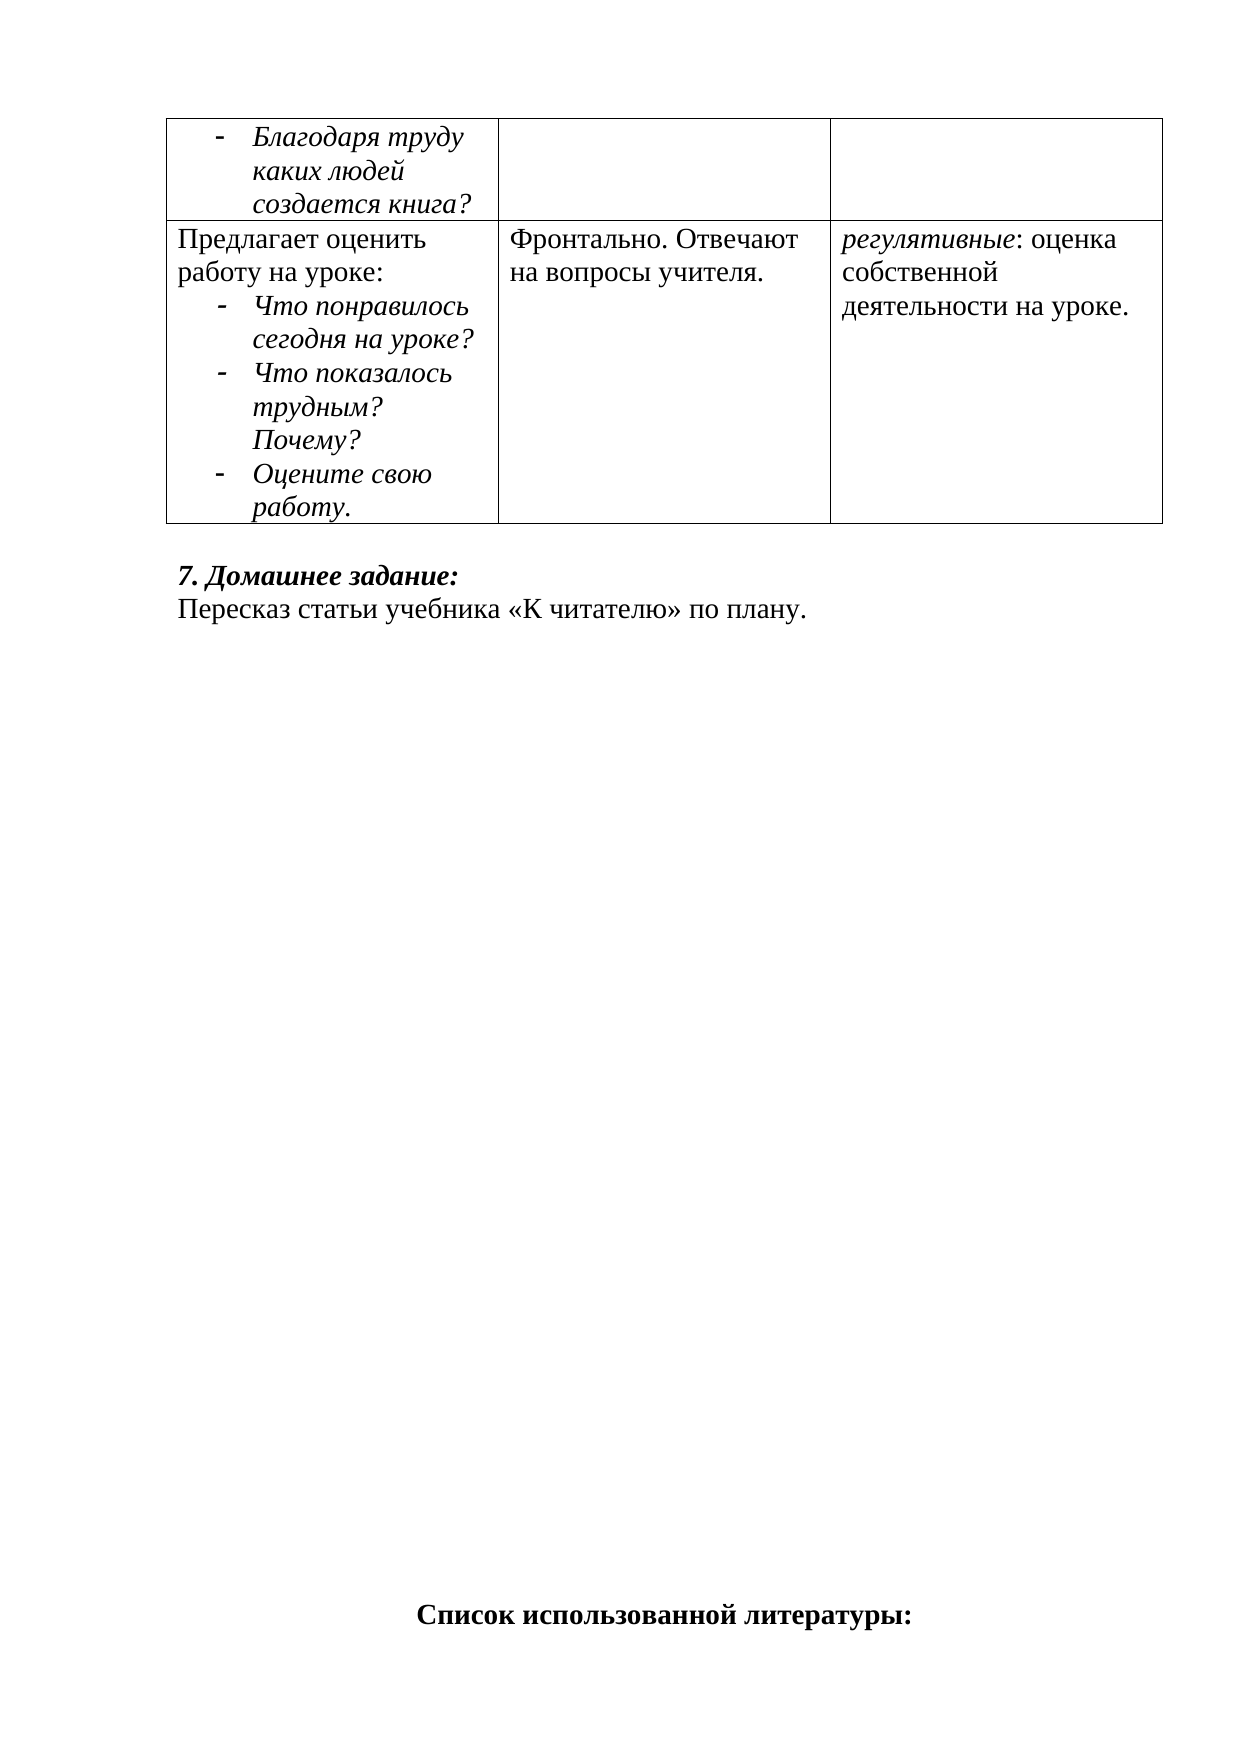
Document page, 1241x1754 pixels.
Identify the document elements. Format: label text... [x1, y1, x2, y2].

text 7. Домашнее задание: [177, 558, 1152, 591]
table_cell регулятивные: оценка собственной деятельности на уроке. [831, 221, 1162, 523]
table_cell Предлагает оценить работу на уроке: Что понравилось сегодня на уроке? Что показалось трудным? Почему? Оцените свою работу. [167, 221, 498, 523]
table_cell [167, 119, 498, 220]
table_cell Фронтально. Отвечают на вопросы учителя. [499, 221, 830, 523]
text Список использованной литературы: [177, 1597, 1152, 1631]
text Пересказ статьи учебника «К читателю» по плану. [177, 591, 1152, 625]
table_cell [831, 119, 1162, 220]
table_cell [499, 119, 830, 220]
